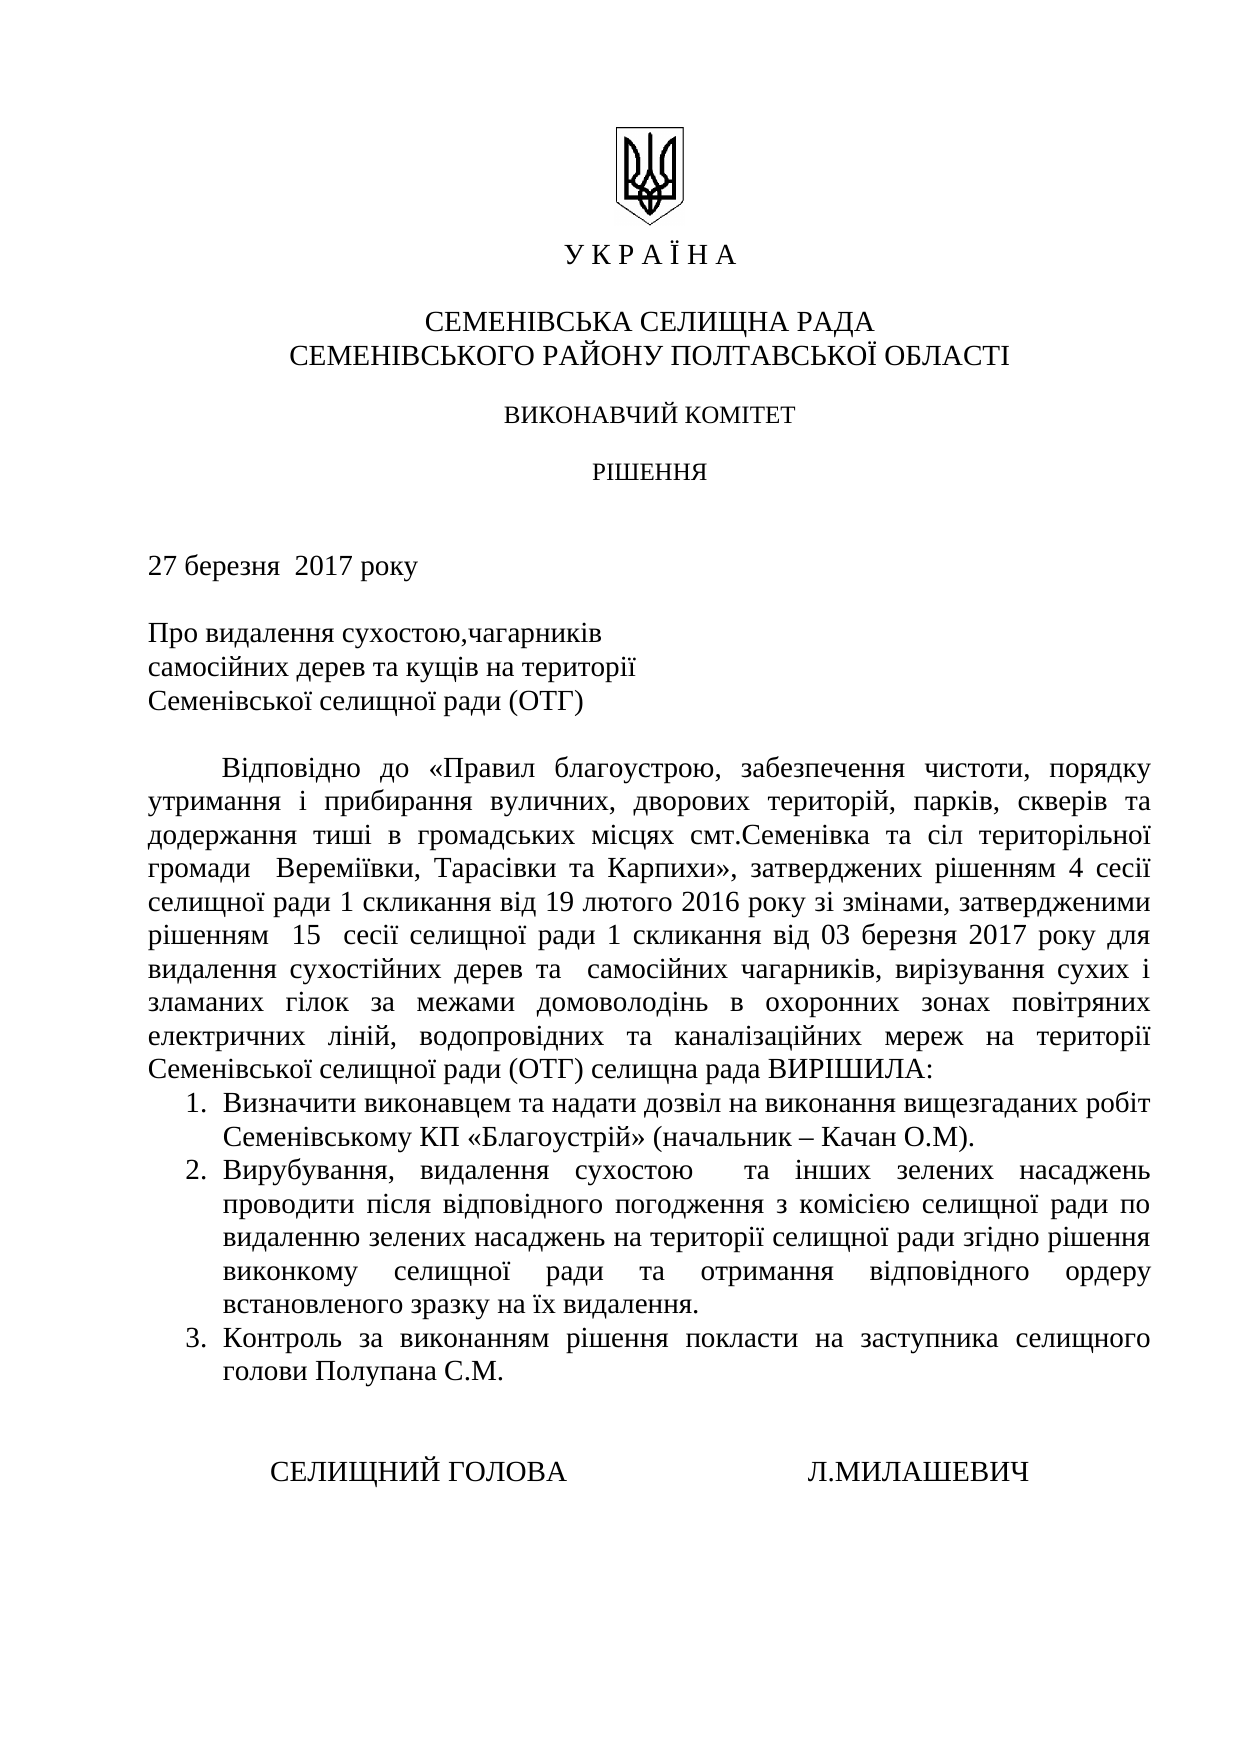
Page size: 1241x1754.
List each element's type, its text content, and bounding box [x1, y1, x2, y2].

text СЕМЕНІВСЬКОГО РАЙОНУ ПОЛТАВСЬКОЇ ОБЛАСТІ [148, 338, 1152, 371]
text самосійних дерев та кущів на території [148, 649, 1152, 683]
text У К Р А Ї Н А [148, 237, 1152, 271]
text ВИКОНАВЧИЙ КОМІТЕТ [148, 400, 1152, 429]
text Про видалення сухостою,чагарників [148, 616, 1152, 649]
list Контроль за виконанням рішення покласти на заступника селищного голови Полупана С.М. [185, 1320, 1152, 1387]
text РІШЕННЯ [148, 457, 1152, 486]
list Вирубування, видалення сухостою та інших зелених насаджень проводити після відповідного погодження з комісією селищної ради по видаленню зелених насаджень на території селищної ради згідно рішення виконкому селищної ради та отримання відповідного ордеру встановленого зразку на їх видалення. [185, 1152, 1152, 1320]
text Семенівської селищної ради (ОТГ) [148, 683, 1152, 716]
text СЕМЕНІВСЬКА СЕЛИЩНА РАДА [148, 304, 1152, 338]
text 27 березня 2017 року [148, 548, 1152, 582]
text Відповідно до «Правил благоустрою, забезпечення чистоти, порядку утримання і прибирання вуличних, дворових територій, парків, скверів та додержання тиші в громадських місцях смт.Семенівка та сіл територільної громади Вереміївки, Тарасівки та Карпихи», затверджених рішенням 4 сесії селищної ради 1 скликання від 19 лютого 2016 року зі змінами, затвердженими рішенням 15 сесії селищної ради 1 скликання від 03 березня 2017 року для видалення сухостійних дерев та самосійних чагарників, вирізування сухих і зламаних гілок за межами домоволодінь в охоронних зонах повітряних електричних ліній, водопровідних та каналізаційних мереж на території Семенівської селищної ради (ОТГ) селищна рада ВИРІШИЛА: [148, 750, 1152, 1085]
text СЕЛИЩНИЙ ГОЛОВА Л.МИЛАШЕВИЧ [148, 1454, 1152, 1488]
picture [614, 125, 686, 226]
list Визначити виконавцем та надати дозвіл на виконання вищезгаданих робіт Семенівському КП «Благоустрій» (начальник – Качан О.М). [185, 1085, 1152, 1152]
